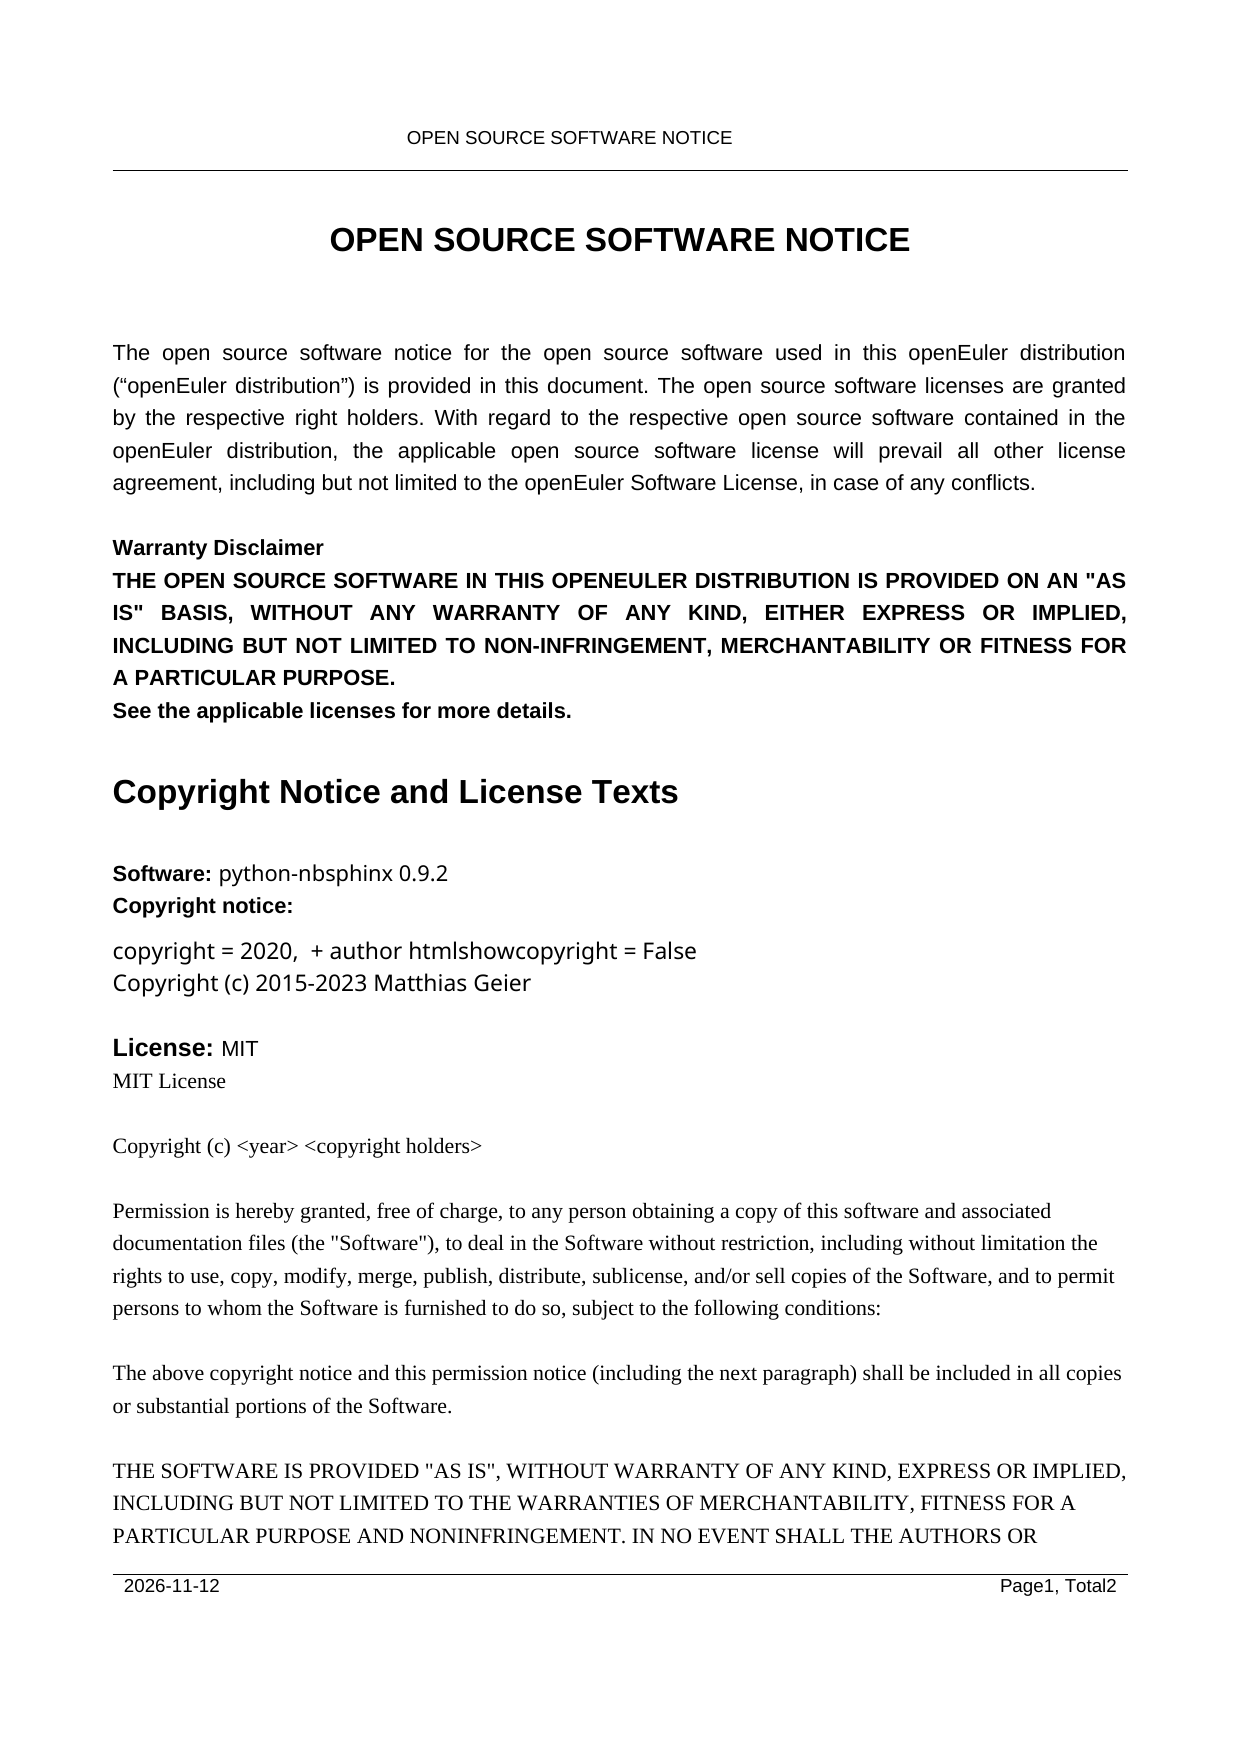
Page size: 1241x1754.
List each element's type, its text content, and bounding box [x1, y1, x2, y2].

title Software: python-nbsphinx 0.9.2 [112, 856, 1128, 889]
text The open source software notice for the open source software used in this openEuler distribution (“openEuler distribution”) is provided in this document. The open source software licenses are granted by the respective right holders. With regard to the respective open source software contained in the openEuler distribution, the applicable open source software license will prevail all other license agreement, including but not limited to the openEuler Software License, in case of any conflicts. [112, 336, 1128, 499]
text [112, 1064, 1128, 1551]
text Copyright Notice and License Texts [112, 759, 1128, 824]
text License: MIT [112, 1031, 1128, 1064]
text copyright = 2020, + author htmlshowcopyright = False Copyright (c) 2015-2023 Matthias Geier [112, 934, 1128, 1031]
text OPEN SOURCE SOFTWARE NOTICE [112, 206, 1128, 271]
text Warranty Disclaimer [112, 531, 1128, 564]
text THE OPEN SOURCE SOFTWARE IN THIS OPENEULER DISTRIBUTION IS PROVIDED ON AN "AS IS" BASIS, WITHOUT ANY WARRANTY OF ANY KIND, EITHER EXPRESS OR IMPLIED, INCLUDING BUT NOT LIMITED TO NON-INFRINGEMENT, MERCHANTABILITY OR FITNESS FOR A PARTICULAR PURPOSE. See the applicable licenses for more details. [112, 564, 1128, 726]
text Copyright notice: [112, 889, 1128, 921]
